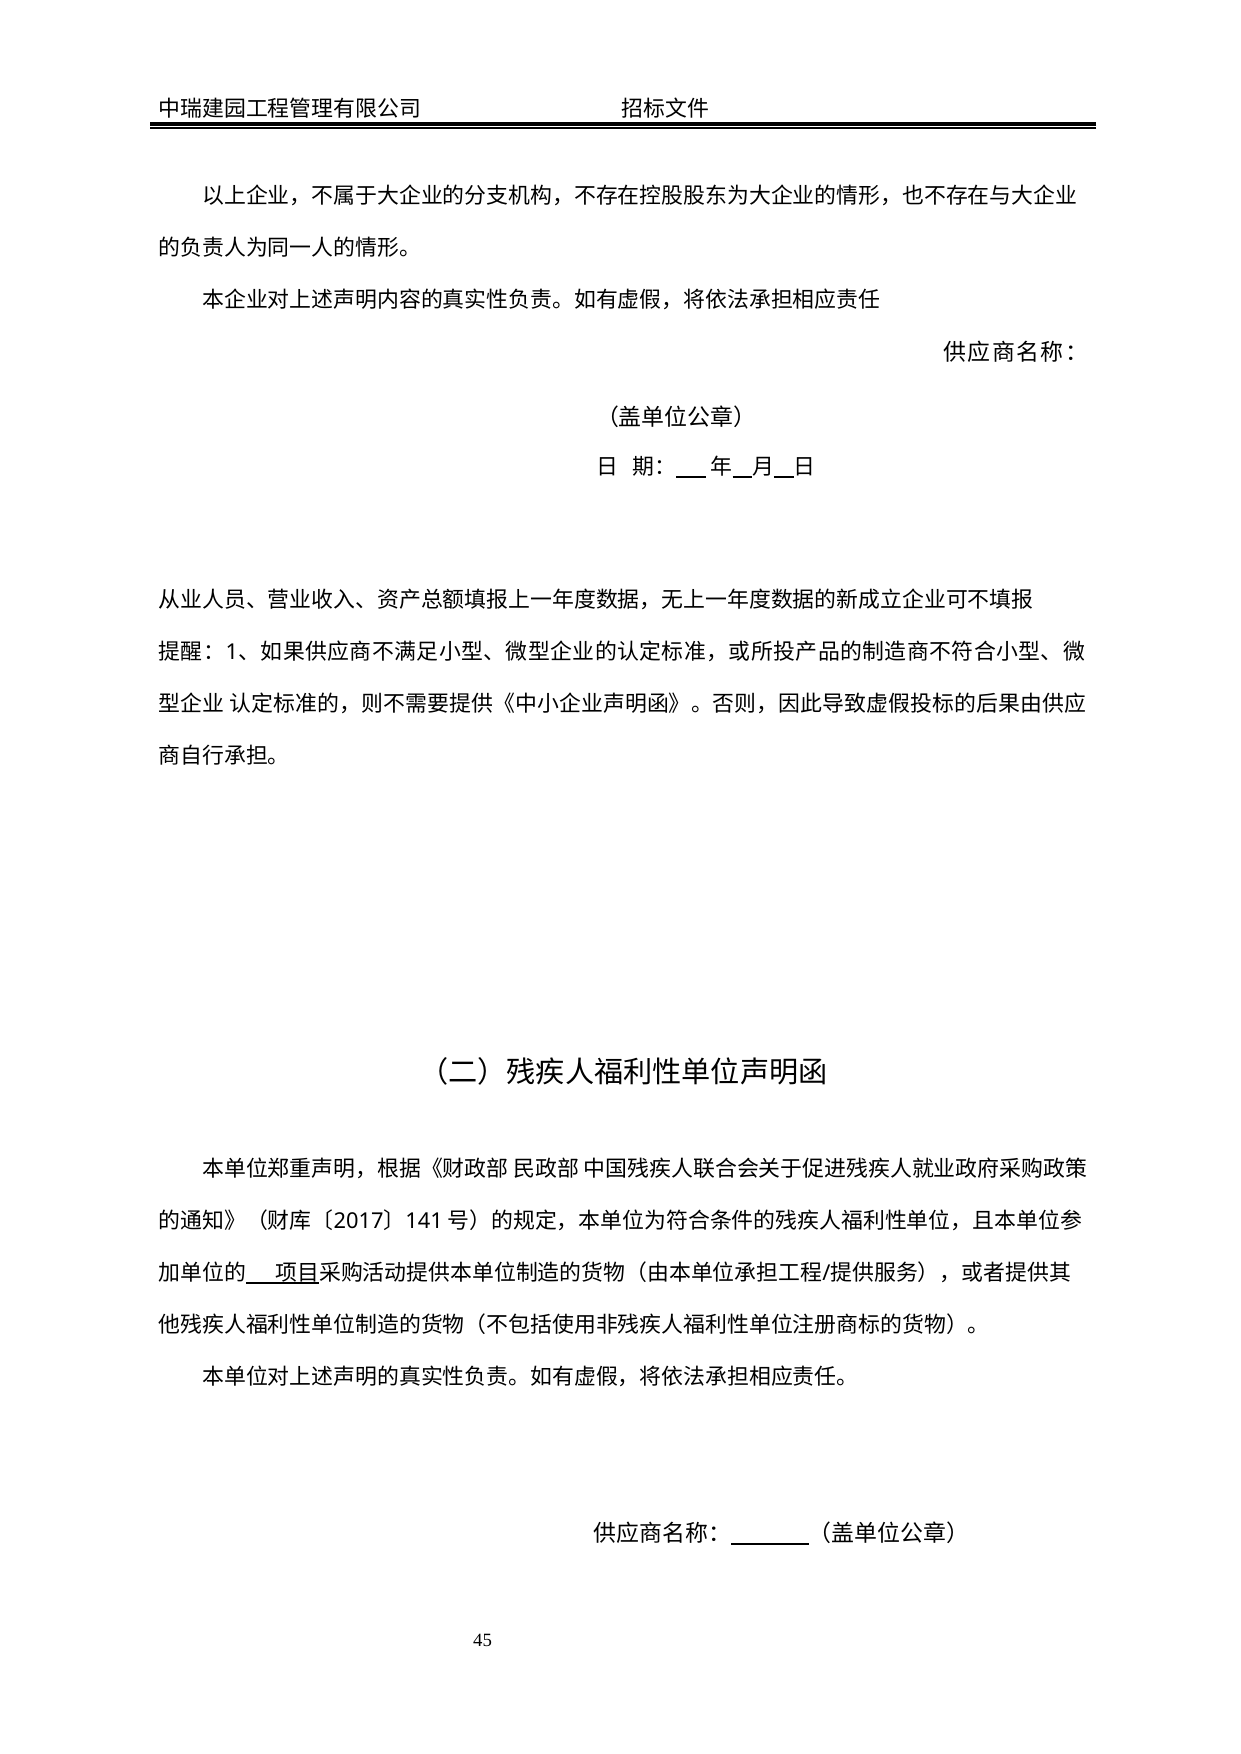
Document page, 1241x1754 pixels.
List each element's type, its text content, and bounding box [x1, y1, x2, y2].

text 以上企业，不属于大企业的分支机构，不存在控股股东为大企业的情形，也不存在与大企业的负责人为同一人的情形。 [158, 162, 1088, 266]
text （二）残疾人福利性单位声明函 [158, 1037, 1088, 1102]
text 从业人员、营业收入、资产总额填报上一年度数据，无上一年度数据的新成立企业可不填报 [158, 565, 1088, 617]
text 日 期： 年 月 日 [158, 448, 1088, 481]
text 提醒：1、如果供应商不满足小型、微型企业的认定标准，或所投产品的制造商不符合小型、微型企业 认定标准的，则不需要提供《中小企业声明函》。否则，因此导致虚假投标的后果由供应商自行承担。 [158, 617, 1088, 774]
text 本单位郑重声明，根据《财政部 民政部 中国残疾人联合会关于促进残疾人就业政府采购政策的通知》（财库〔2017〕141号）的规定，本单位为符合条件的残疾人福利性单位，且本单位参加单位的 项目采购活动提供本单位制造的货物（由本单位承担工程/提供服务），或者提供其他残疾人福利性单位制造的货物（不包括使用非残疾人福利性单位注册商标的货物）。 [158, 1134, 1088, 1343]
text 供应商名称： （盖单位公章） [158, 1499, 1088, 1564]
text 本企业对上述声明内容的真实性负责。如有虚假，将依法承担相应责任 [158, 266, 1088, 318]
text 本单位对上述声明的真实性负责。如有虚假，将依法承担相应责任。 [158, 1343, 1088, 1395]
text 供应商名称： （盖单位公章） [574, 318, 1088, 448]
